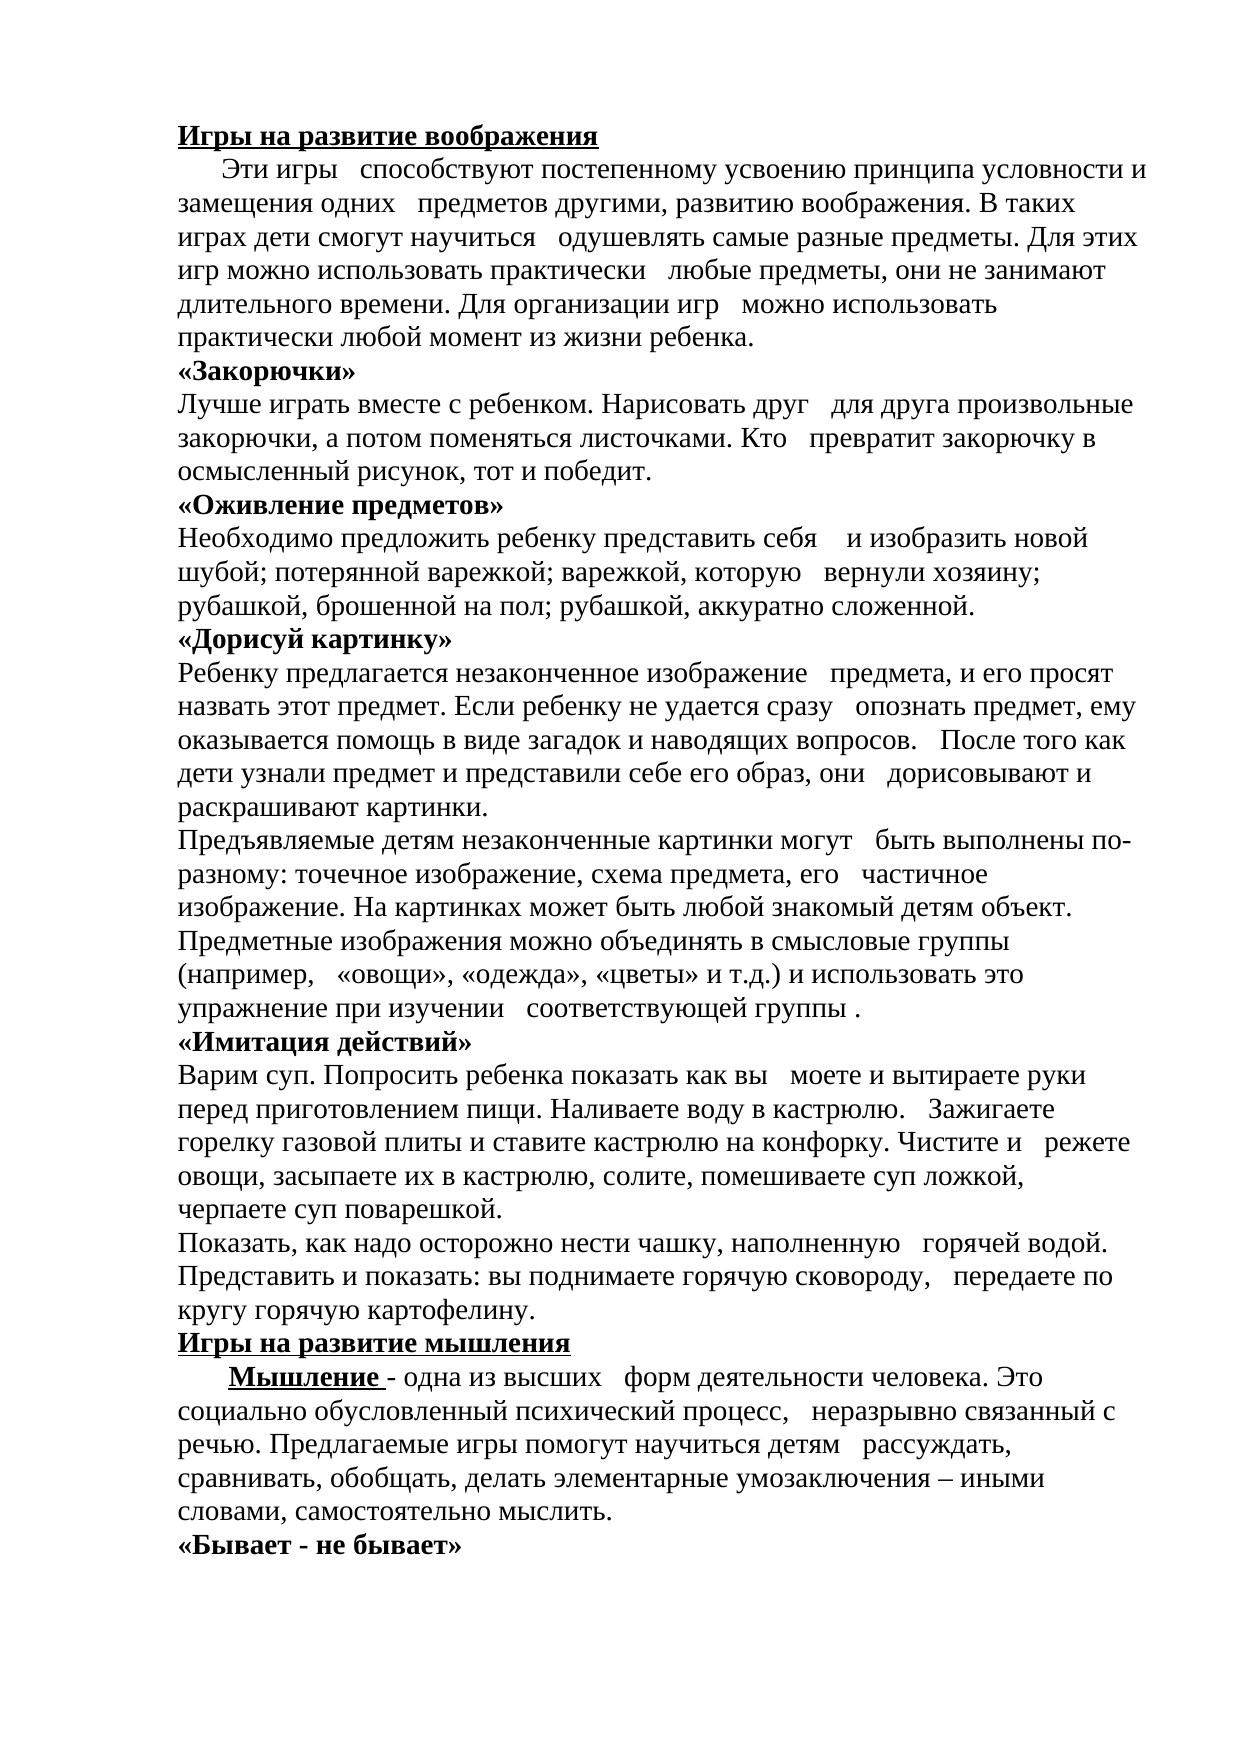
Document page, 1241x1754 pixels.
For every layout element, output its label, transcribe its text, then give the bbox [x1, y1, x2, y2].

text Варим суп. Попросить ребенка показать как вы моете и вытираете руки перед приготовлением пищи. Наливаете воду в кастрюлю. Зажигаете горелку газовой плиты и ставите кастрюлю на конфорку. Чистите и режете овощи, засыпаете их в кастрюлю, солите, помешиваете суп ложкой, черпаете суп поварешкой. [177, 1057, 1152, 1225]
text Лучше играть вместе с ребенком. Нарисовать друг для друга произвольные закорючки, а потом поменяться листочками. Кто превратит закорючку в осмысленный рисунок, тот и победит. [177, 386, 1152, 487]
text «Оживление предметов» [177, 487, 1152, 521]
text Показать, как надо осторожно нести чашку, наполненную горячей водой. Представить и показать: вы поднимаете горячую сковороду, передаете по кругу горячую картофелину. [177, 1225, 1152, 1326]
text Предъявляемые детям незаконченные картинки могут быть выполнены по-разному: точечное изображение, схема предмета, его частичное изображение. На картинках может быть любой знакомый детям объект. Предметные изображения можно объединять в смысловые группы (например, «овощи», «одежда», «цветы» и т.д.) и использовать это упражнение при изучении соответствующей группы . [177, 822, 1152, 1024]
text «Бывает - не бывает» [177, 1527, 1152, 1560]
text «Закорючки» [177, 353, 1152, 386]
text Ребенку предлагается незаконченное изображение предмета, и его просят назвать этот предмет. Если ребенку не удается сразу опознать предмет, ему оказывается помощь в виде загадок и наводящих вопросов. После того как дети узнали предмет и представили себе его образ, они дорисовывают и раскрашивают картинки. [177, 655, 1152, 822]
text Игры на развитие мышления [177, 1326, 1152, 1359]
text «Имитация действий» [177, 1024, 1152, 1057]
text Эти игры способствуют постепенному усвоению принципа условности и замещения одних предметов другими, развитию воображения. В таких играх дети смогут научиться одушевлять самые разные предметы. Для этих игр можно использовать практически любые предметы, они не занимают длительного времени. Для организации игр можно использовать практически любой момент из жизни ребенка. [177, 152, 1152, 353]
text Необходимо предложить ребенку представить себя и изобразить новой шубой; потерянной варежкой; варежкой, которую вернули хозяину; рубашкой, брошенной на пол; рубашкой, аккуратно сложенной. [177, 521, 1152, 621]
text Мышление - одна из высших форм деятельности человека. Это социально обусловленный психический процесс, неразрывно связанный с речью. Предлагаемые игры помогут научиться детям рассуждать, сравнивать, обобщать, делать элементарные умозаключения – иными словами, самостоятельно мыслить. [177, 1359, 1152, 1527]
text «Дорисуй картинку» [177, 621, 1152, 655]
text Игры на развитие воображения [177, 118, 1152, 152]
